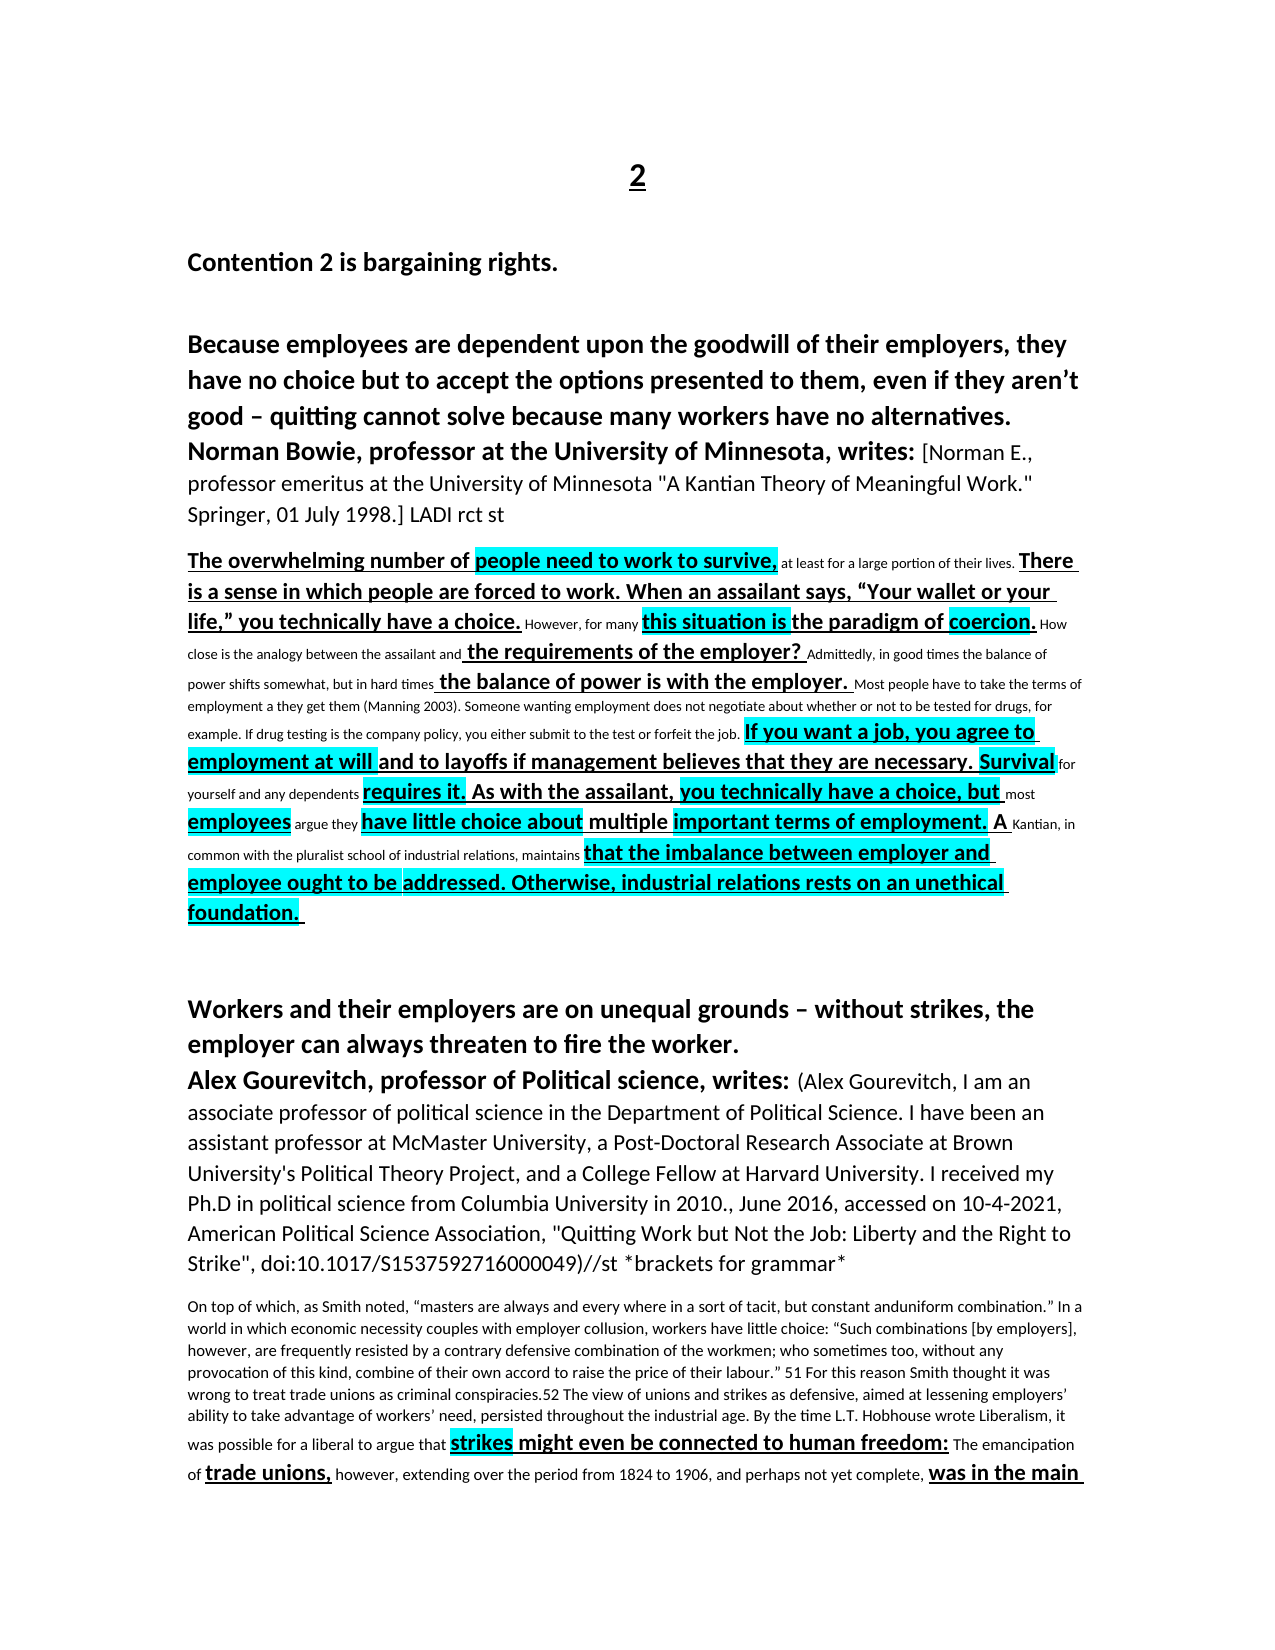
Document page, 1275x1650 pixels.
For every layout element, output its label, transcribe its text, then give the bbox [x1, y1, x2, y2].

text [187, 1296, 1087, 1486]
subtitle Workers and their employers are on unequal grounds – without strikes, the employer can always threaten to fire the worker. [187, 992, 1087, 1061]
text The overwhelming number of people need to work to survive, at least for a large portion of their lives. There is a sense in which people are forced to work. When an assailant says, “Your wallet or your life,” you technically have a choice. However, for many this situation is the paradigm of coercion. How close is the analogy between the assailant and the requirements of the employer? Admittedly, in good times the balance of power shifts somewhat, but in hard times the balance of power is with the employer. Most people have to take the terms of employment a they get them (Manning 2003). Someone wanting employment does not negotiate about whether or not to be tested for drugs, for example. If drug testing is the company policy, you either submit to the test or forfeit the job. If you want a job, you agree to employment at will and to layoffs if management believes that they are necessary. Survival for yourself and any dependents requires it. As with the assailant, you technically have a choice, but most employees argue they have little choice about multiple important terms of employment. A Kantian, in common with the pluralist school of industrial relations, maintains that the imbalance between employer and employee ought to be addressed. Otherwise, industrial relations rests on an unethical foundation. [187, 547, 1087, 926]
text Norman Bowie, professor at the University of Minnesota, writes: [Norman E., professor emeritus at the University of Minnesota "A Kantian Theory of Meaningful Work." Springer, 01 July 1998.] LADI rct st [187, 434, 1087, 528]
subtitle 2 [187, 154, 1087, 195]
subtitle Contention 2 is bargaining rights. [187, 245, 1087, 278]
subtitle Because employees are dependent upon the goodwill of their employers, they have no choice but to accept the options presented to them, even if they aren’t good – quitting cannot solve because many workers have no alternatives. [187, 327, 1087, 432]
text Alex Gourevitch, professor of Political science, writes: (Alex Gourevitch, I am an associate professor of political science in the Department of Political Science. I have been an assistant professor at McMaster University, a Post-Doctoral Research Associate at Brown University's Political Theory Project, and a College Fellow at Harvard University. I received my Ph.D in political science from Columbia University in 2010., June 2016, accessed on 10-4-2021, American Political Science Association, "Quitting Work but Not the Job: Liberty and the Right to Strike", doi:10.1017/S1537592716000049)//st *brackets for grammar* [187, 1063, 1087, 1277]
